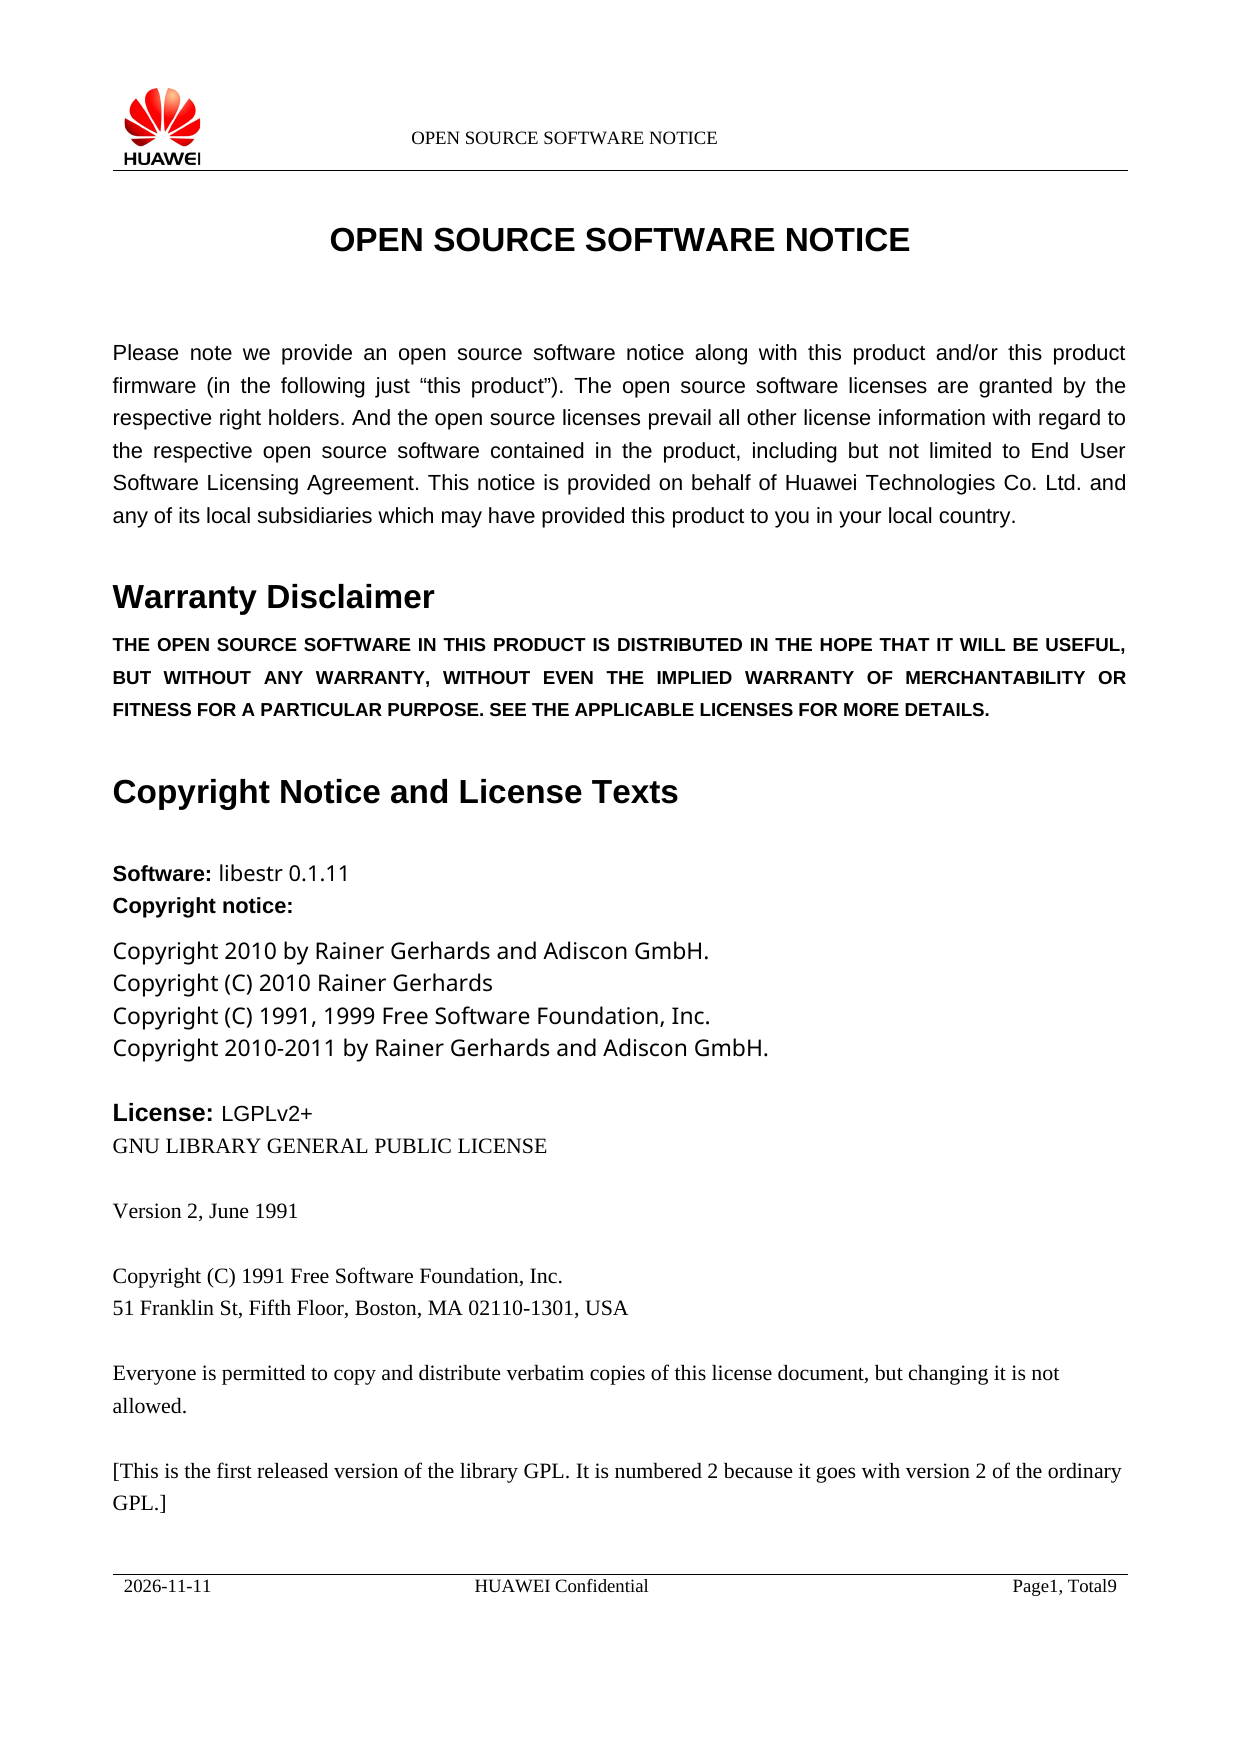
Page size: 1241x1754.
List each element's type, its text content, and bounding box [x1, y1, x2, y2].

text OPEN SOURCE SOFTWARE NOTICE [112, 206, 1128, 271]
title Software: libestr 0.1.11 [112, 856, 1128, 889]
text Copyright Notice and License Texts [112, 759, 1128, 824]
text Warranty Disclaimer [112, 564, 1128, 629]
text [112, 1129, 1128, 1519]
picture [124, 88, 201, 165]
text Copyright notice: [112, 889, 1128, 921]
text The open source software in this product is distributed in the hope that it will be useful, but WITHOUT ANY WARRANTY, without even the implied warranty of MERCHANTABILITY or FITNESS FOR A PARTICULAR PURPOSE. See the applicable licenses for more details. [112, 629, 1128, 726]
text License: LGPLv2+ [112, 1096, 1128, 1129]
text Copyright 2010 by Rainer Gerhards and Adiscon GmbH. Copyright (C) 2010 Rainer Gerhards Copyright (C) 1991, 1999 Free Software Foundation, Inc. Copyright 2010-2011 by Rainer Gerhards and Adiscon GmbH. [112, 934, 1128, 1096]
text Please note we provide an open source software notice along with this product and/or this product firmware (in the following just “this product”). The open source software licenses are granted by the respective right holders. And the open source licenses prevail all other license information with regard to the respective open source software contained in the product, including but not limited to End User Software Licensing Agreement. This notice is provided on behalf of Huawei Technologies Co. Ltd. and any of its local subsidiaries which may have provided this product to you in your local country. [112, 336, 1128, 531]
